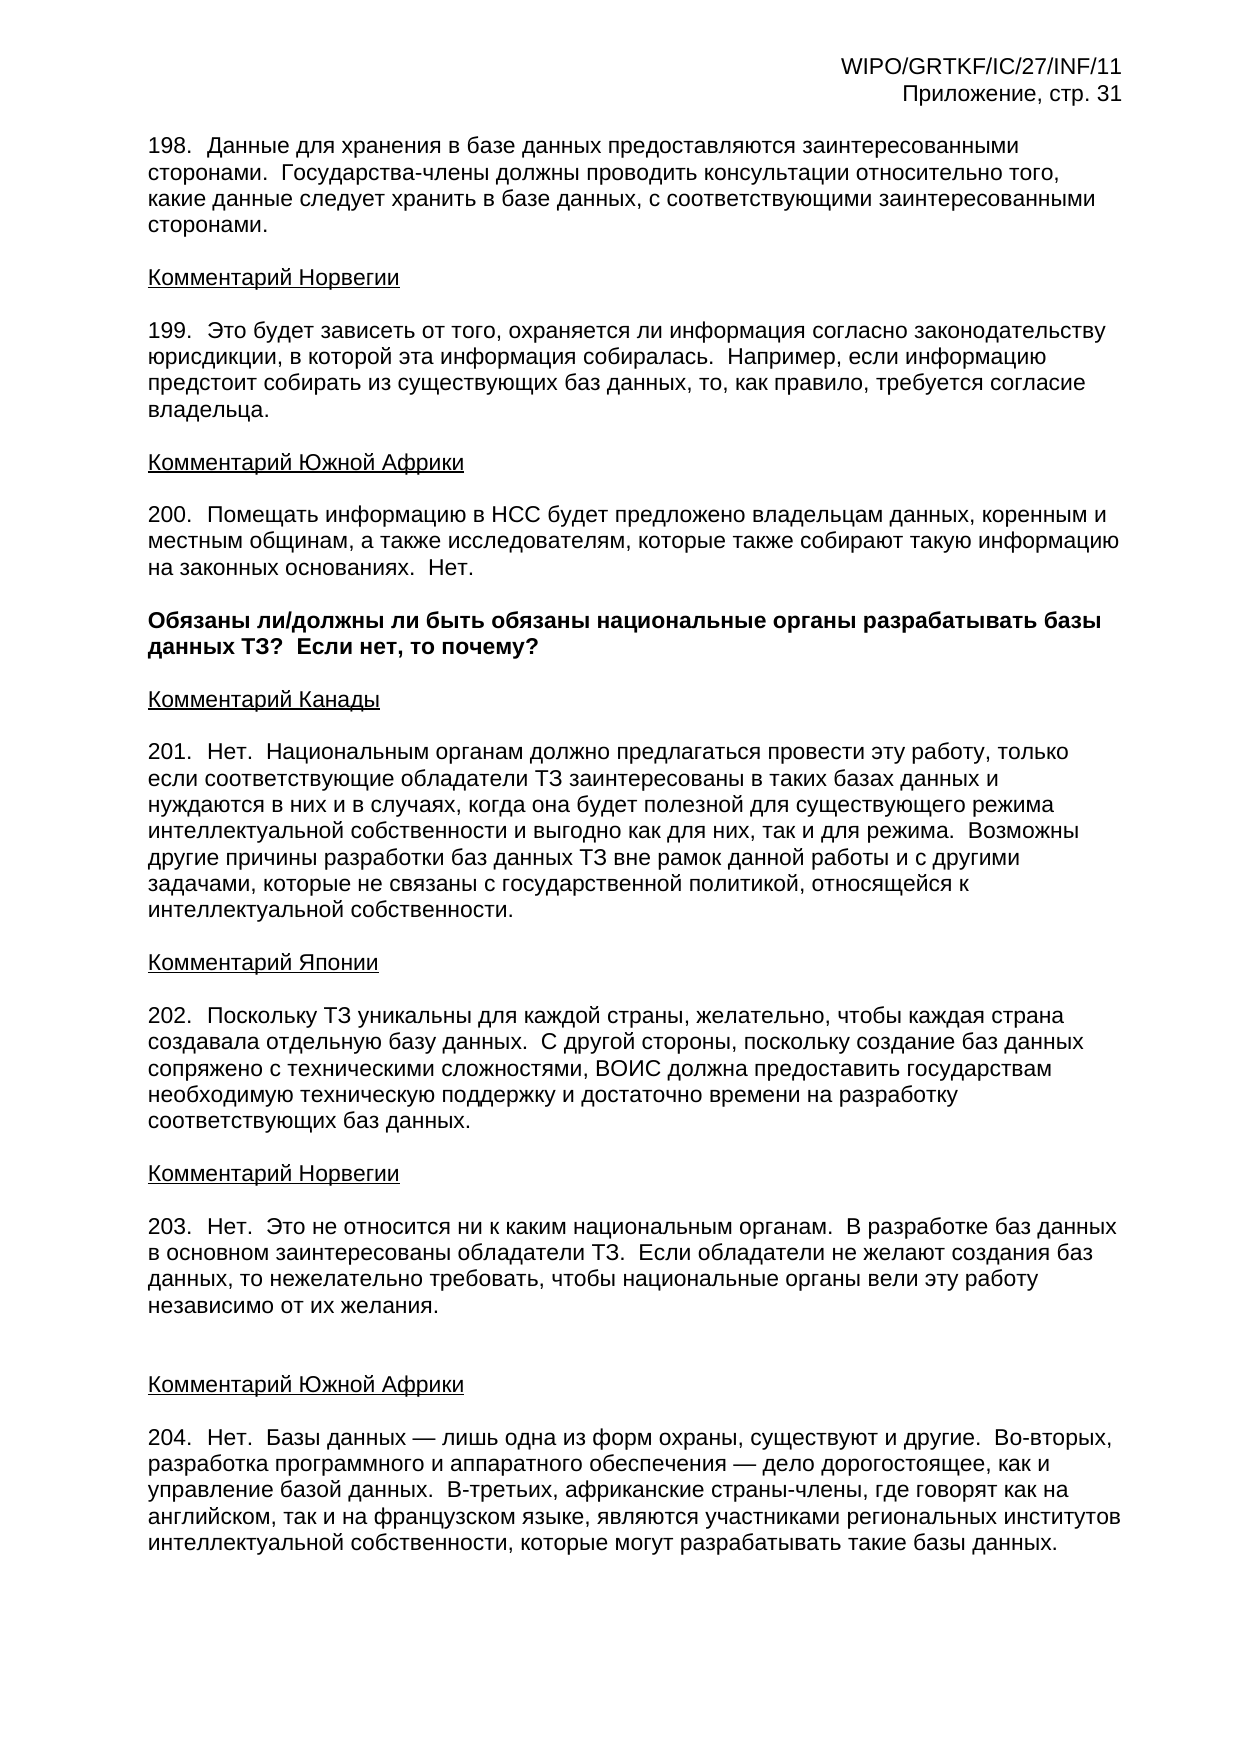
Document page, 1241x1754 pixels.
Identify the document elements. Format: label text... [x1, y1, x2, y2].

list Поскольку ТЗ уникальны для каждой страны, желательно, чтобы каждая страна создавала отдельную базу данных. С другой стороны, поскольку создание баз данных сопряжено с техническими сложностями, ВОИС должна предоставить государствам необходимую техническую поддержку и достаточно времени на разработку соответствующих баз данных. [148, 1002, 1122, 1134]
text Комментарий Южной Африки [148, 448, 1122, 475]
text Комментарий Канады [148, 686, 1122, 712]
text Комментарий Японии [148, 949, 1122, 976]
list Данные для хранения в базе данных предоставляются заинтересованными сторонами. Государства-члены должны проводить консультации относительно того, какие данные следует хранить в базе данных, с соответствующими заинтересованными сторонами. [148, 132, 1122, 238]
list Нет. Базы данных — лишь одна из форм охраны, существуют и другие. Во-вторых, разработка программного и аппаратного обеспечения — дело дорогостоящее, как и управление базой данных. В-третьих, африканские страны-члены, где говорят как на английском, так и на французском языке, являются участниками региональных институтов интеллектуальной собственности, которые могут разрабатывать такие базы данных. [148, 1423, 1122, 1555]
list Нет. Национальным органам должно предлагаться провести эту работу, только если соответствующие обладатели ТЗ заинтересованы в таких базах данных и нуждаются в них и в случаях, когда она будет полезной для существующего режима интеллектуальной собственности и выгодно как для них, так и для режима. Возможны другие причины разработки баз данных ТЗ вне рамок данной работы и с другими задачами, которые не связаны с государственной политикой, относящейся к интеллектуальной собственности. [148, 738, 1122, 923]
list Это будет зависеть от того, охраняется ли информация согласно законодательству юрисдикции, в которой эта информация собиралась. Например, если информацию предстоит собирать из существующих баз данных, то, как правило, требуется согласие владельца. [148, 317, 1122, 422]
text Комментарий Норвегии [148, 1160, 1122, 1186]
list Помещать информацию в НСС будет предложено владельцам данных, коренным и местным общинам, а также исследователям, которые также собирают такую информацию на законных основаниях. Нет. [148, 501, 1122, 580]
text Комментарий Норвегии [148, 264, 1122, 290]
text Комментарий Южной Африки [148, 1371, 1122, 1397]
list Нет. Это не относится ни к каким национальным органам. В разработке баз данных в основном заинтересованы обладатели ТЗ. Если обладатели не желают создания баз данных, то нежелательно требовать, чтобы национальные органы вели эту работу независимо от их желания. [148, 1213, 1122, 1318]
text Обязаны ли/должны ли быть обязаны национальные органы разрабатывать базы данных ТЗ? Если нет, то почему? [148, 607, 1122, 659]
